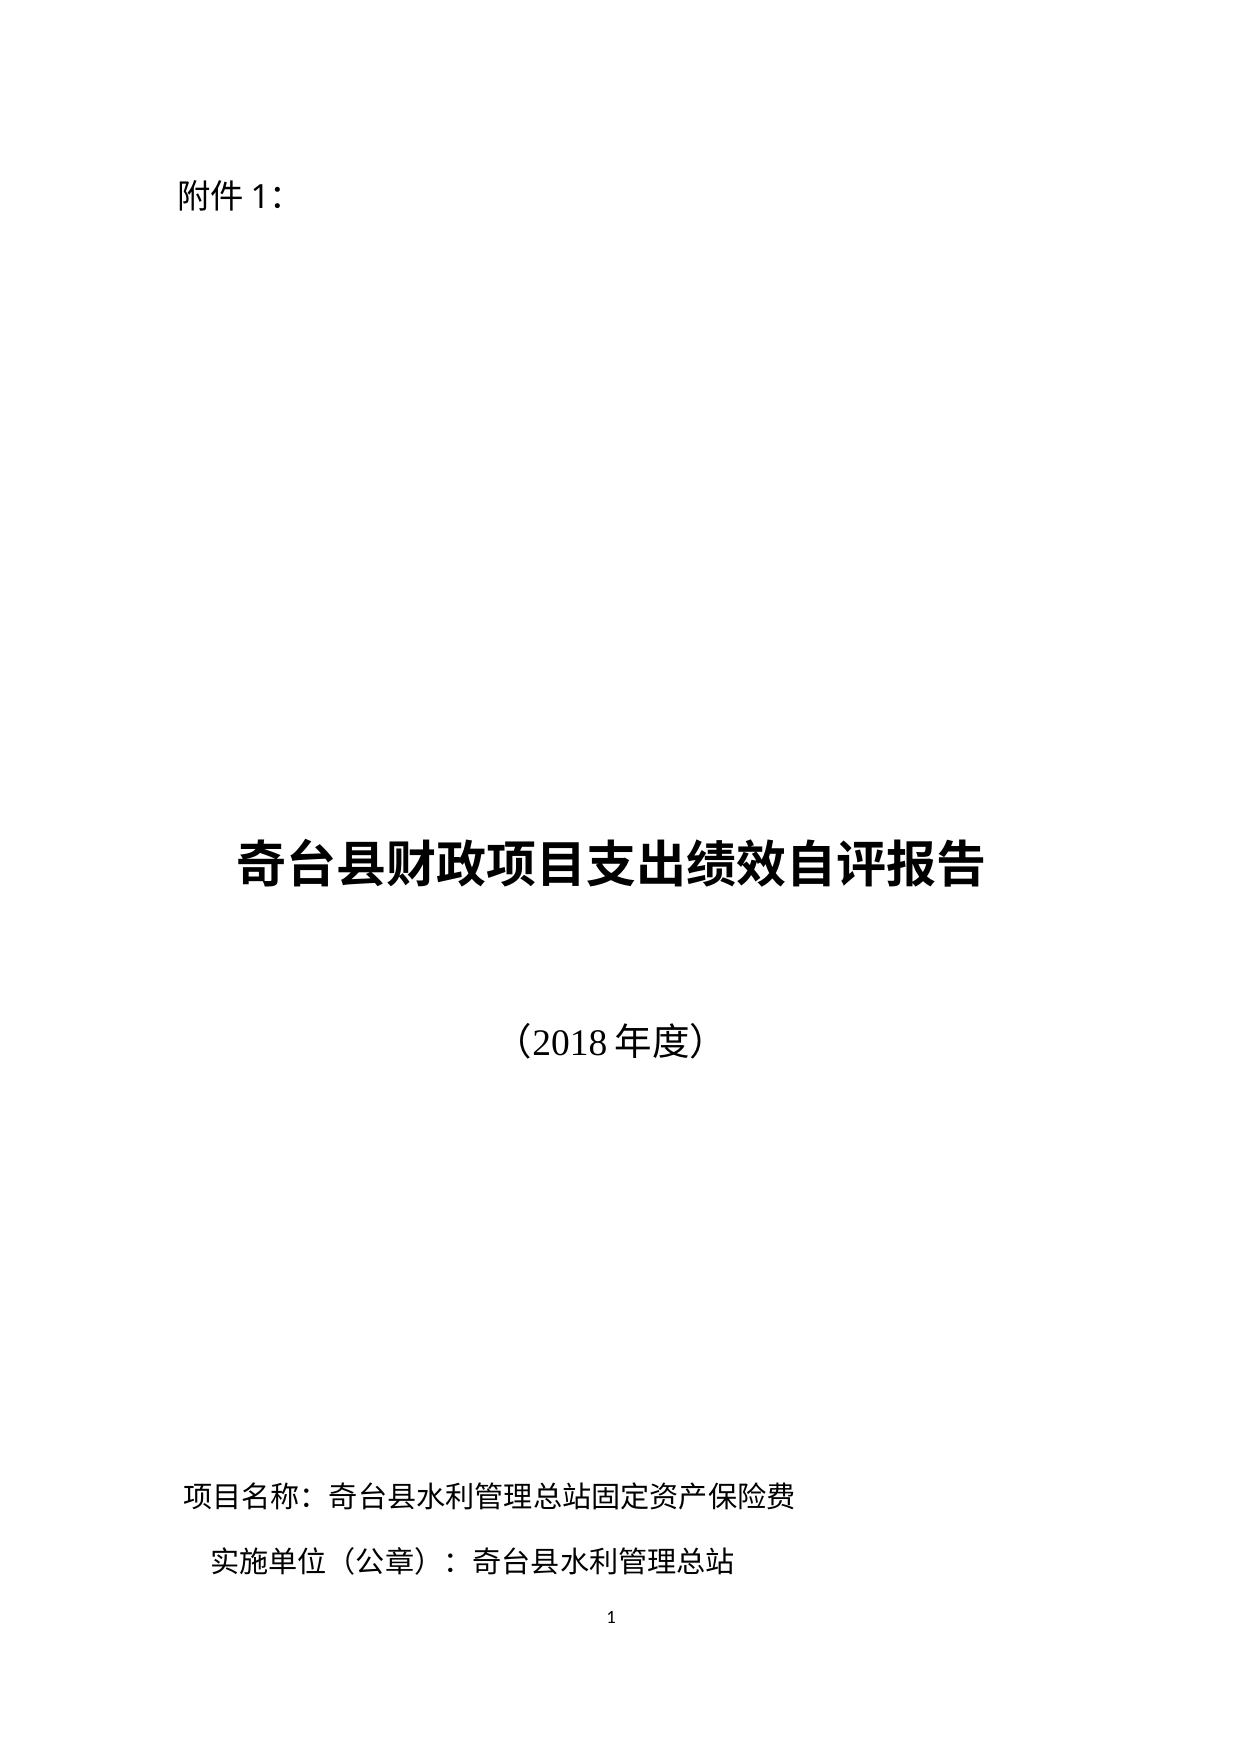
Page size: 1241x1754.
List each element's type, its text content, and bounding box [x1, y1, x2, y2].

text 实施单位（公章）：奇台县水利管理总站 [144, 1527, 1078, 1592]
text 项目名称：奇台县水利管理总站固定资产保险费 [144, 1462, 1078, 1527]
text 附件1： [144, 162, 1078, 227]
text （2018年度） [144, 1007, 1078, 1072]
text 奇台县财政项目支出绩效自评报告 [144, 812, 1078, 909]
